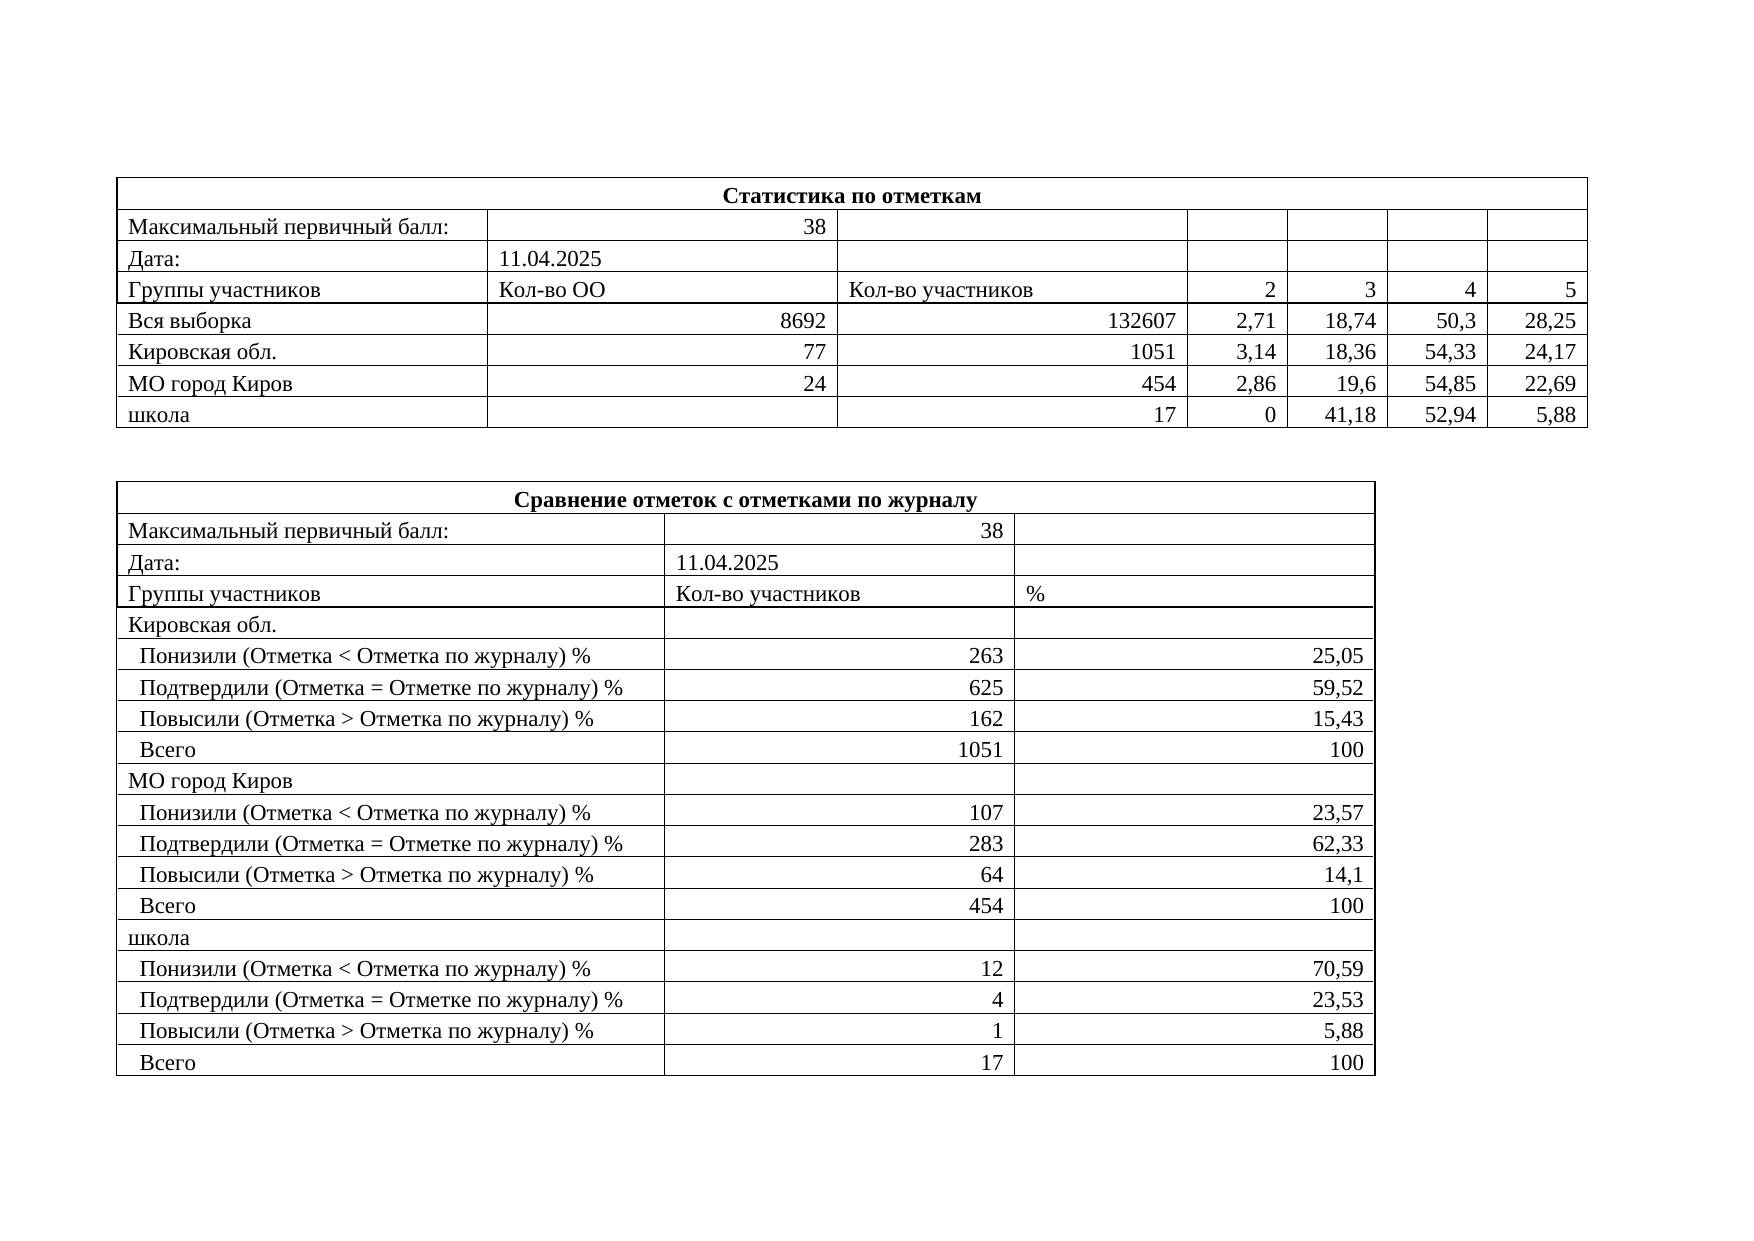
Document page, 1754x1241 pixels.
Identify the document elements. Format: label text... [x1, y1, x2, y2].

table_cell 54,85 [1388, 366, 1487, 396]
table_cell 11.04.2025 [665, 545, 1014, 575]
table_header Сравнение отметок с отметками по журналу [118, 482, 1374, 512]
table_cell 4 [1388, 272, 1487, 302]
table_cell 100 [1015, 731, 1374, 762]
table_cell Дата: [118, 545, 664, 575]
table_cell 454 [665, 889, 1014, 919]
table_cell 25,05 [1015, 638, 1374, 669]
table_cell [838, 241, 1187, 271]
table_cell [665, 920, 1014, 950]
table_cell [665, 764, 1014, 794]
table_cell Кол-во участников [665, 576, 1014, 606]
table_cell Понизили (Отметка < Отметка по журналу) % [117, 950, 664, 981]
table_cell 625 [665, 670, 1014, 700]
table_cell [1288, 210, 1387, 240]
table_cell [838, 210, 1187, 240]
table_cell МО город Киров [117, 763, 664, 794]
table_cell 5,88 [1488, 397, 1587, 427]
table_cell [1188, 210, 1287, 240]
table_cell [1015, 545, 1374, 575]
table_cell 3 [1288, 272, 1387, 302]
table_cell 132607 [838, 304, 1187, 333]
table_cell [1388, 210, 1487, 240]
table_cell Максимальный первичный балл: [118, 210, 487, 240]
table_cell 15,43 [1015, 700, 1374, 731]
table_cell [1488, 210, 1587, 240]
table_cell [1288, 241, 1387, 271]
table_cell Вся выборка [117, 304, 487, 333]
table_cell Кировская обл. [117, 334, 487, 365]
table_cell 2,86 [1188, 366, 1287, 396]
table_cell 1051 [665, 732, 1014, 762]
table_cell 2,71 [1188, 304, 1287, 333]
table_cell 14,1 [1015, 856, 1374, 887]
table_cell 12 [665, 951, 1014, 981]
table_cell Повысили (Отметка > Отметка по журналу) % [117, 856, 664, 887]
table_cell Повысили (Отметка > Отметка по журналу) % [117, 1013, 664, 1044]
table_cell 263 [665, 639, 1014, 669]
table_cell [1015, 514, 1374, 544]
table_cell Группы участников [118, 272, 487, 302]
table_cell 22,69 [1488, 366, 1587, 396]
table_cell 17 [665, 1045, 1014, 1075]
table_cell 2 [1188, 272, 1287, 302]
table_cell 162 [665, 701, 1014, 731]
table_cell 1051 [838, 335, 1187, 365]
table_cell 5 [1488, 272, 1587, 302]
table_cell Группы участников [118, 576, 664, 606]
table_cell 50,3 [1388, 304, 1487, 333]
table_cell 70,59 [1015, 950, 1374, 981]
table_cell 64 [665, 857, 1014, 887]
table_cell [1015, 606, 1374, 637]
table_cell 18,36 [1288, 335, 1387, 365]
table_cell Дата: [118, 241, 487, 271]
table_cell Всего [117, 731, 664, 762]
table_cell 1 [665, 1014, 1014, 1044]
table_cell Подтвердили (Отметка = Отметке по журналу) % [117, 825, 664, 856]
table_cell Подтвердили (Отметка = Отметке по журналу) % [117, 981, 664, 1012]
table_cell [1388, 241, 1487, 271]
table_cell 100 [1015, 888, 1374, 919]
table_cell 19,6 [1288, 366, 1387, 396]
table_cell 8692 [488, 304, 837, 333]
table_cell 52,94 [1388, 397, 1487, 427]
table_cell 283 [665, 826, 1014, 856]
table_cell 107 [665, 795, 1014, 825]
table_cell 100 [1015, 1044, 1374, 1075]
table_cell 23,53 [1015, 981, 1374, 1012]
table_cell 18,74 [1288, 304, 1387, 333]
table_cell 38 [665, 514, 1014, 544]
table_cell 5,88 [1015, 1013, 1374, 1044]
table_cell Всего [117, 888, 664, 919]
table_cell Кировская обл. [117, 608, 664, 637]
table_cell 17 [838, 397, 1187, 427]
table_cell [1188, 241, 1287, 271]
table_cell Всего [117, 1044, 664, 1075]
table_cell 23,57 [1015, 794, 1374, 825]
table_cell [665, 608, 1014, 637]
table_cell 38 [488, 210, 837, 240]
table_cell 4 [665, 982, 1014, 1012]
table_cell Кол-во участников [838, 272, 1187, 302]
table_cell [1015, 919, 1374, 950]
table_cell 41,18 [1288, 397, 1387, 427]
table_cell Кол-во ОО [488, 272, 837, 302]
table_cell 24 [488, 366, 837, 396]
table_cell 59,52 [1015, 669, 1374, 700]
table_cell 0 [1188, 397, 1287, 427]
table_cell Подтвердили (Отметка = Отметке по журналу) % [117, 669, 664, 700]
table_cell Максимальный первичный балл: [118, 514, 664, 544]
table_cell 11.04.2025 [488, 241, 837, 271]
table_cell Понизили (Отметка < Отметка по журналу) % [117, 794, 664, 825]
table_cell 54,33 [1388, 335, 1487, 365]
table_cell 62,33 [1015, 825, 1374, 856]
table_cell [488, 397, 837, 427]
table_cell 454 [838, 366, 1187, 396]
table_cell 28,25 [1488, 304, 1587, 333]
table_header Статистика по отметкам [118, 178, 1587, 208]
table_cell % [1015, 576, 1374, 606]
table_cell [1015, 763, 1374, 794]
table_cell 77 [488, 335, 837, 365]
table_cell МО город Киров [117, 365, 487, 396]
table_cell 3,14 [1188, 335, 1287, 365]
table_cell Понизили (Отметка < Отметка по журналу) % [117, 638, 664, 669]
table_cell 24,17 [1488, 335, 1587, 365]
table_cell [1488, 241, 1587, 271]
table_cell Повысили (Отметка > Отметка по журналу) % [117, 700, 664, 731]
table_cell школа [117, 919, 664, 950]
table_cell школа [117, 396, 487, 427]
